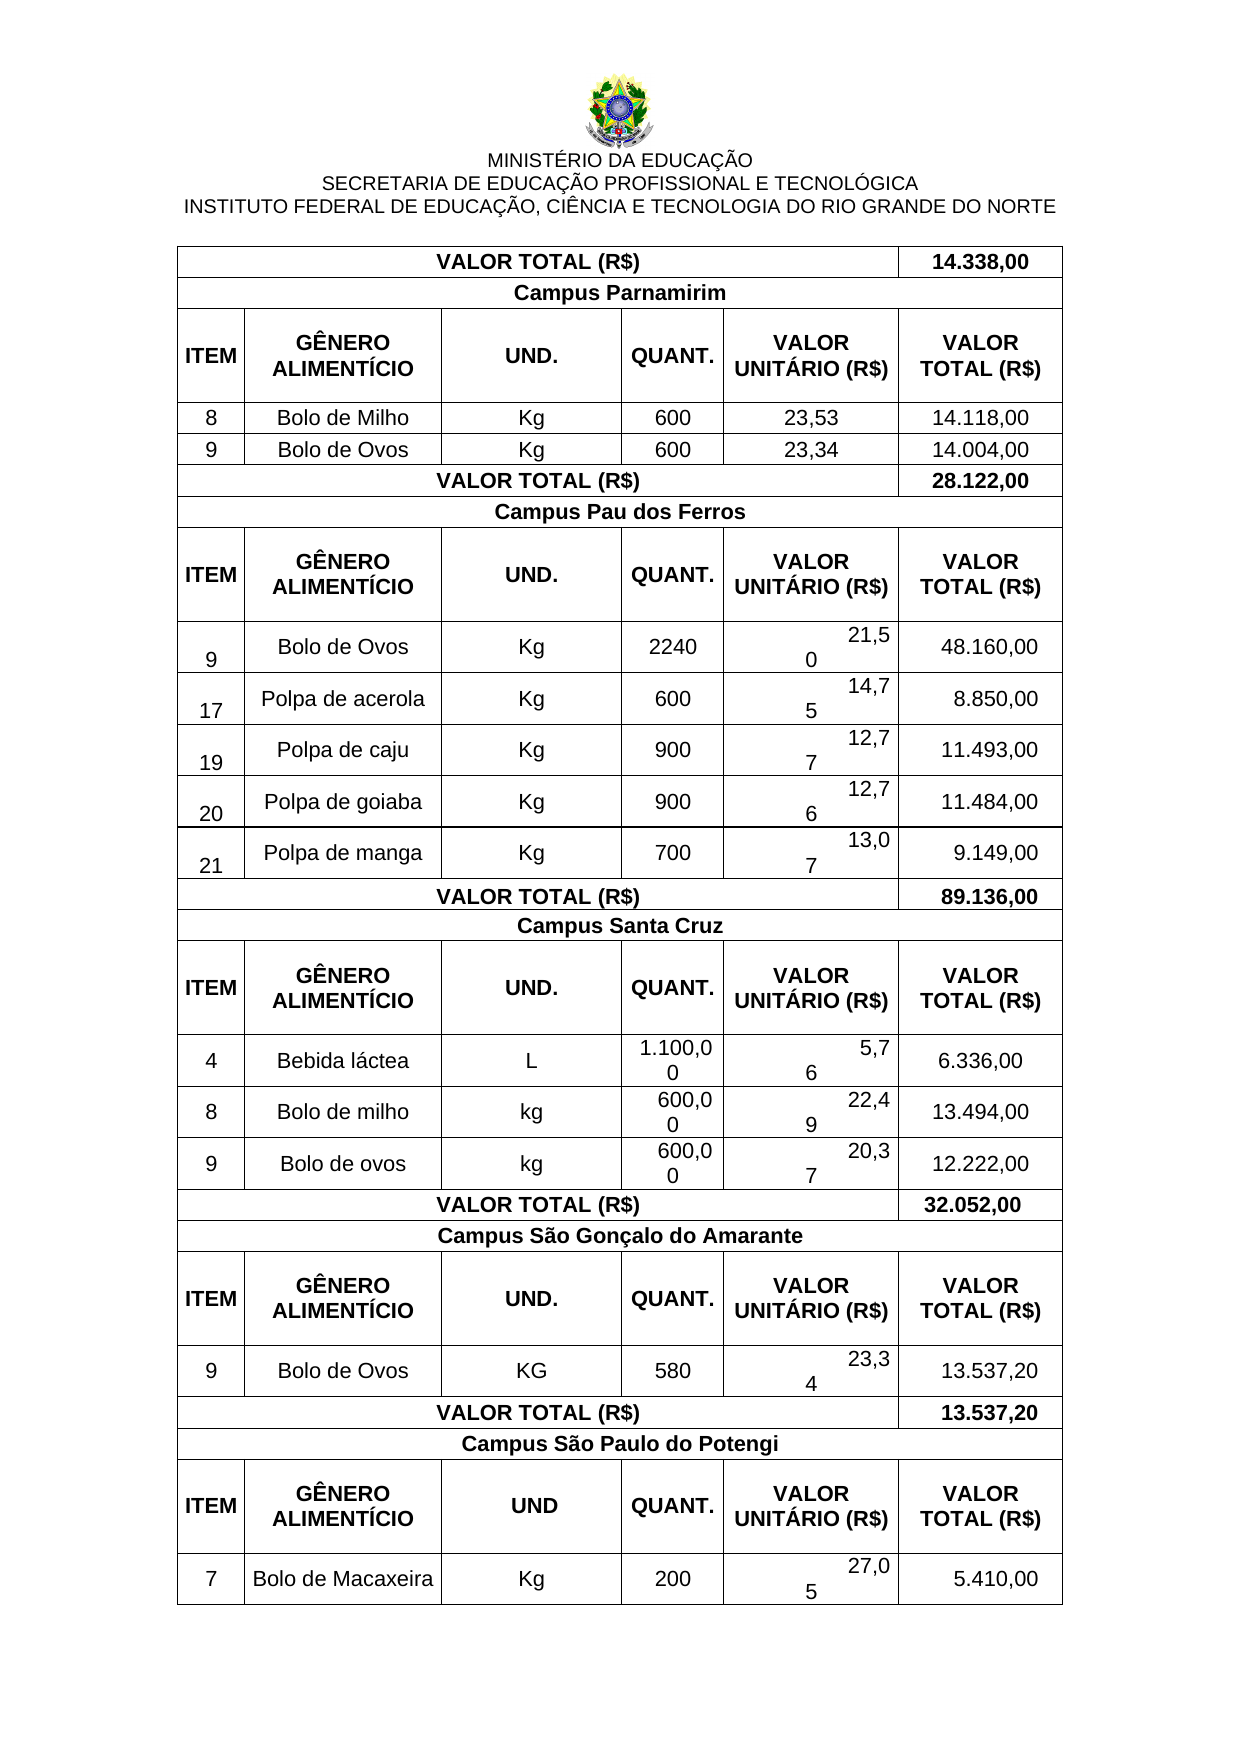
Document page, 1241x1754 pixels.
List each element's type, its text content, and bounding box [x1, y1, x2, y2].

table_cell 13.537,20 [899, 1346, 1062, 1396]
table_cell Polpa de caju [245, 725, 441, 775]
table_cell 14.338,00 [899, 247, 1062, 277]
table_cell Polpa de goiaba [245, 776, 441, 826]
table_cell 17 [178, 673, 244, 723]
table_cell 200 [622, 1554, 723, 1604]
table_cell 12.222,00 [899, 1138, 1062, 1188]
table_cell 4 [178, 1035, 244, 1086]
table_cell Kg [442, 434, 621, 464]
table_cell Kg [442, 776, 621, 826]
table_cell 23,34 [724, 434, 898, 464]
table_cell Polpa de manga [245, 828, 441, 878]
table_cell 12,76 [724, 776, 898, 826]
table_cell Bolo de Macaxeira [245, 1554, 441, 1604]
table_cell Campus São Gonçalo do Amarante [178, 1221, 1062, 1251]
table_cell 600,00 [622, 1138, 723, 1188]
table_cell 14.004,00 [899, 434, 1062, 464]
table_cell VALOR TOTAL (R$) [178, 465, 898, 496]
table_cell Kg [442, 403, 621, 433]
table_cell QUANT. [622, 309, 723, 402]
table_cell Campus Pau dos Ferros [178, 497, 1062, 527]
table_cell VALOR TOTAL (R$) [178, 1190, 898, 1220]
table_cell 11.493,00 [899, 725, 1062, 775]
table_cell QUANT. [622, 941, 723, 1034]
table_cell 580 [622, 1346, 723, 1396]
table_cell ITEM [178, 1252, 244, 1345]
table_cell Bolo de Ovos [245, 1346, 441, 1396]
table_cell Bolo de Ovos [245, 622, 441, 672]
table_cell 27,05 [724, 1554, 898, 1604]
table_cell 21 [178, 828, 244, 878]
table_cell 13,07 [724, 828, 898, 878]
table_cell Bolo de ovos [245, 1138, 441, 1188]
table_cell 89.136,00 [899, 879, 1062, 909]
table_cell 5.410,00 [899, 1554, 1062, 1604]
table_cell VALOR UNITÁRIO (R$) [724, 309, 898, 402]
table_cell ITEM [178, 941, 244, 1034]
table_cell VALOR UNITÁRIO (R$) [724, 941, 898, 1034]
table_cell VALOR TOTAL (R$) [178, 879, 898, 909]
table_cell Kg [442, 673, 621, 723]
table_cell 11.484,00 [899, 776, 1062, 826]
table_cell 600 [622, 434, 723, 464]
table_cell 700 [622, 828, 723, 878]
table_cell kg [442, 1138, 621, 1188]
table_cell 12,77 [724, 725, 898, 775]
table_cell 8 [178, 1087, 244, 1137]
table_cell 14.118,00 [899, 403, 1062, 433]
table_cell UND. [442, 1252, 621, 1345]
table_cell Kg [442, 725, 621, 775]
table_cell VALOR UNITÁRIO (R$) [724, 1252, 898, 1345]
table_cell kg [442, 1087, 621, 1137]
table_cell Campus São Paulo do Potengi [178, 1429, 1062, 1459]
table_cell GÊNERO ALIMENTÍCIO [245, 309, 441, 402]
table_cell 23,53 [724, 403, 898, 433]
table_cell 5,76 [724, 1035, 898, 1086]
table_cell QUANT. [622, 1252, 723, 1345]
table_cell KG [442, 1346, 621, 1396]
table_cell Polpa de acerola [245, 673, 441, 723]
table_cell ITEM [178, 528, 244, 621]
table_cell VALOR TOTAL (R$) [178, 247, 898, 277]
picture [585, 73, 655, 150]
table_cell 28.122,00 [899, 465, 1062, 496]
table_cell VALOR TOTAL (R$) [899, 528, 1062, 621]
table_cell GÊNERO ALIMENTÍCIO [245, 941, 441, 1034]
table_cell Campus Parnamirim [178, 278, 1062, 308]
table_cell 1.100,00 [622, 1035, 723, 1086]
table_cell 13.537,20 [899, 1397, 1062, 1427]
table_cell Bebida láctea [245, 1035, 441, 1086]
table_cell 19 [178, 725, 244, 775]
table_cell 600 [622, 403, 723, 433]
table_cell Kg [442, 828, 621, 878]
table_cell 23,34 [724, 1346, 898, 1396]
table_cell QUANT. [622, 528, 723, 621]
table_cell 22,49 [724, 1087, 898, 1137]
table_cell GÊNERO ALIMENTÍCIO [245, 1252, 441, 1345]
table_cell VALOR TOTAL (R$) [178, 1397, 898, 1427]
table_cell 9.149,00 [899, 828, 1062, 878]
table_cell Bolo de Ovos [245, 434, 441, 464]
table_cell 900 [622, 776, 723, 826]
table_cell 48.160,00 [899, 622, 1062, 672]
table_cell 9 [178, 434, 244, 464]
table_cell 600,00 [622, 1087, 723, 1137]
table_cell UND. [442, 309, 621, 402]
table_cell UND [442, 1460, 621, 1552]
table_cell L [442, 1035, 621, 1086]
table_cell Kg [442, 1554, 621, 1604]
table_cell GÊNERO ALIMENTÍCIO [245, 528, 441, 621]
table_cell GÊNERO ALIMENTÍCIO [245, 1460, 441, 1552]
table_cell Kg [442, 622, 621, 672]
table_cell 7 [178, 1554, 244, 1604]
table_cell 6.336,00 [899, 1035, 1062, 1086]
table_cell 32.052,00 [899, 1190, 1062, 1220]
table_cell VALOR UNITÁRIO (R$) [724, 1460, 898, 1552]
table_cell Campus Santa Cruz [178, 910, 1062, 940]
table_cell 9 [178, 1346, 244, 1396]
table_cell ITEM [178, 309, 244, 402]
table_cell 2240 [622, 622, 723, 672]
table_cell VALOR TOTAL (R$) [899, 309, 1062, 402]
table_cell VALOR UNITÁRIO (R$) [724, 528, 898, 621]
table_cell 9 [178, 622, 244, 672]
table_cell 9 [178, 1138, 244, 1188]
table_cell UND. [442, 528, 621, 621]
table_cell 21,50 [724, 622, 898, 672]
table_cell 900 [622, 725, 723, 775]
table_cell ITEM [178, 1460, 244, 1552]
table_cell 14,75 [724, 673, 898, 723]
table_cell VALOR TOTAL (R$) [899, 1252, 1062, 1345]
table_cell VALOR TOTAL (R$) [899, 941, 1062, 1034]
table_cell UND. [442, 941, 621, 1034]
table_cell 8 [178, 403, 244, 433]
table_cell Bolo de Milho [245, 403, 441, 433]
table_cell 600 [622, 673, 723, 723]
table_cell QUANT. [622, 1460, 723, 1552]
table_cell 8.850,00 [899, 673, 1062, 723]
table_cell 20 [178, 776, 244, 826]
table_cell 13.494,00 [899, 1087, 1062, 1137]
table_cell VALOR TOTAL (R$) [899, 1460, 1062, 1552]
table_cell 20,37 [724, 1138, 898, 1188]
table_cell Bolo de milho [245, 1087, 441, 1137]
